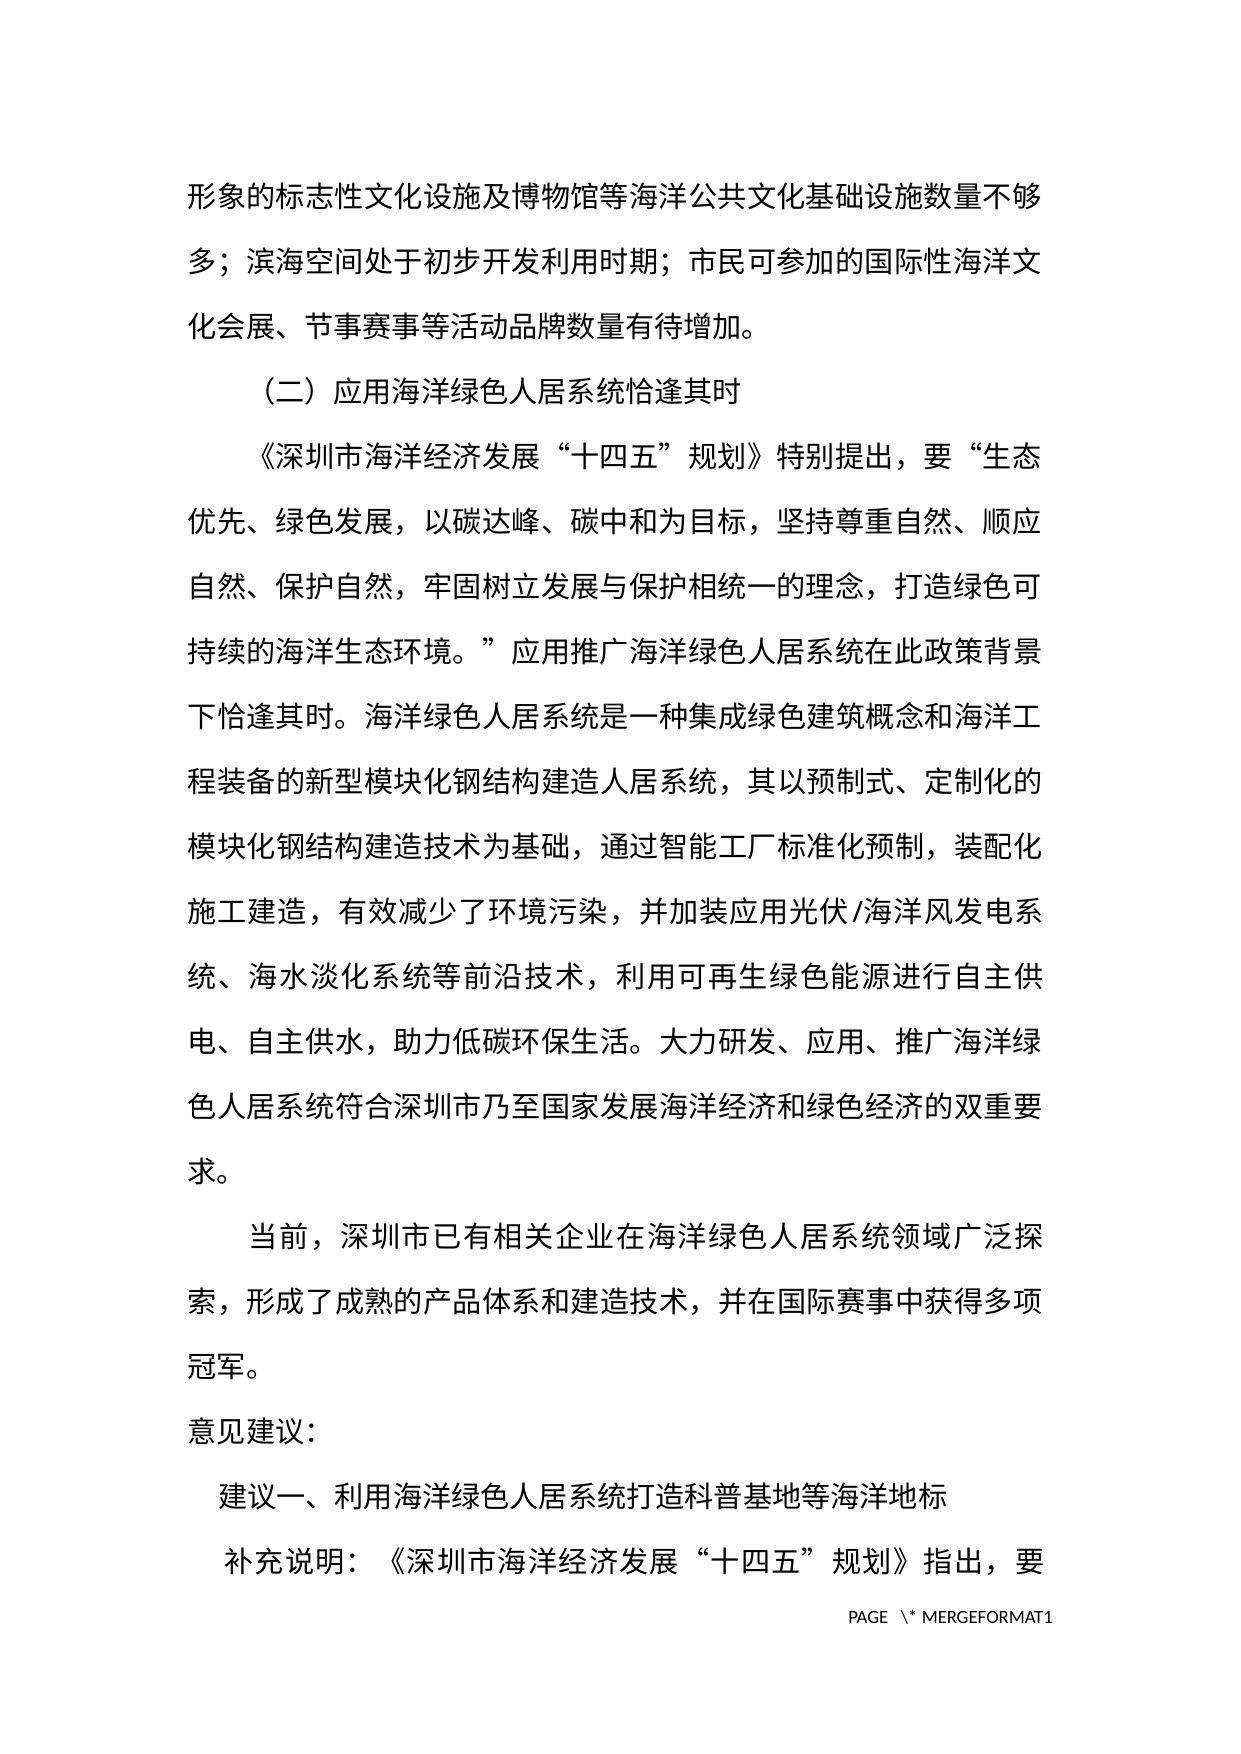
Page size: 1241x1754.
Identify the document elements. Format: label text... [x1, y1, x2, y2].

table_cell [188, 1462, 1044, 1592]
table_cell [188, 162, 1044, 1397]
table_cell 意见建议： [188, 1397, 1044, 1462]
